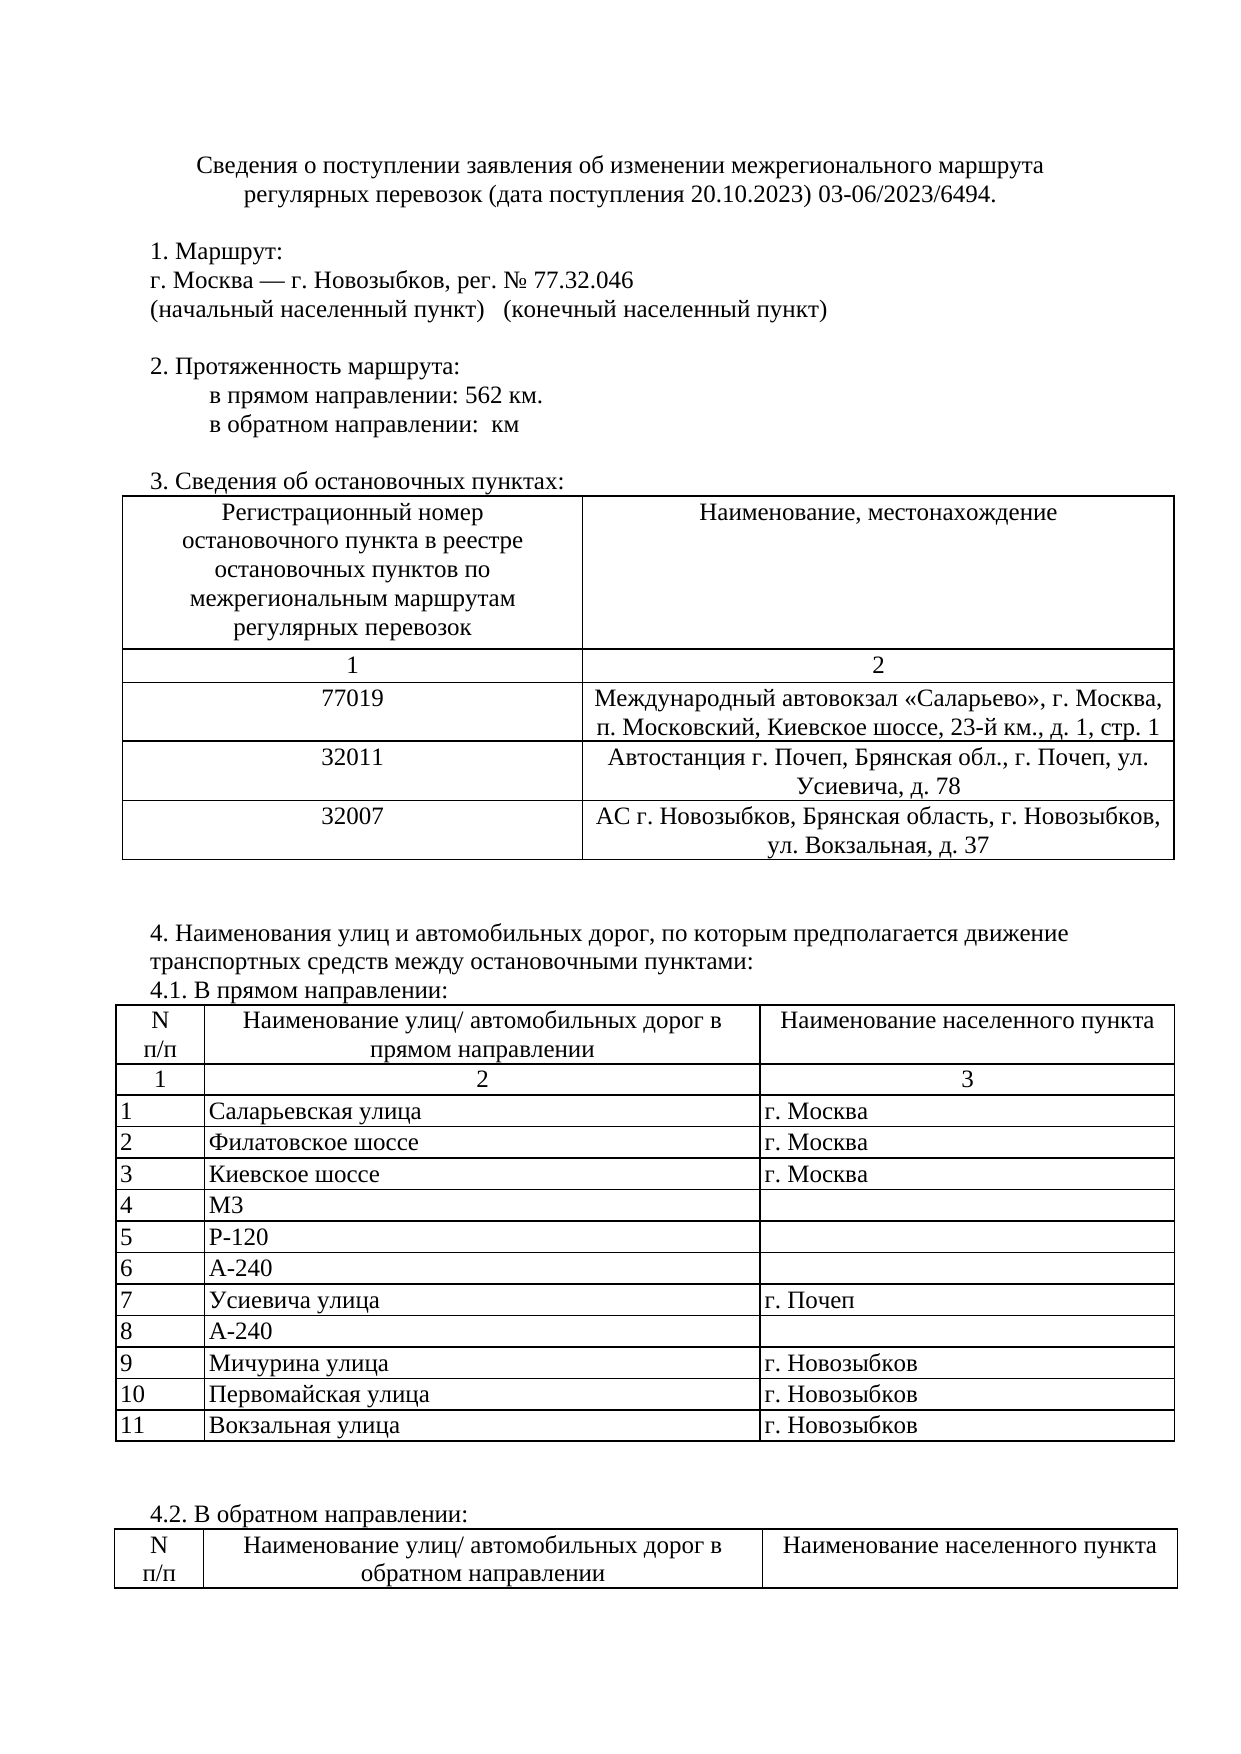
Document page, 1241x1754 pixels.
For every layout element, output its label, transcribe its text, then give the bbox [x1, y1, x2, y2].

table_cell г. Новозыбков [761, 1379, 1174, 1409]
table_cell г. Новозыбков [761, 1348, 1174, 1377]
table_header N п/п [117, 1006, 204, 1063]
table_cell 2 [205, 1065, 759, 1094]
table_cell Мичурина улица [205, 1348, 759, 1377]
table_cell 1 [117, 1065, 204, 1094]
table_header Наименование улиц/ автомобильных дорог в обратном направлении [204, 1530, 762, 1587]
table_cell 11 [117, 1411, 204, 1440]
text Сведения о поступлении заявления об изменении межрегионального маршрута регулярных перевозок (дата поступления 20.10.2023) 03-06/2023/6494. [150, 150, 1090, 207]
text в обратном направлении: км [150, 409, 1090, 437]
table_cell 10 [117, 1379, 204, 1409]
table_header N п/п [115, 1530, 203, 1587]
text 1. Маршрут: [150, 236, 1090, 265]
table_cell 6 [117, 1253, 204, 1283]
table_cell [761, 1222, 1174, 1252]
table_cell Усиевича улица [205, 1285, 759, 1314]
text в прямом направлении: 562 км. [150, 380, 1090, 409]
text 3. Сведения об остановочных пунктах: [150, 466, 1090, 495]
table_cell АС г. Новозыбков, Брянская область, г. Новозыбков, ул. Вокзальная, д. 37 [583, 801, 1173, 858]
table_cell [761, 1253, 1174, 1283]
table_cell г. Москва [761, 1096, 1174, 1126]
table_cell 77019 [123, 683, 582, 740]
table_cell г. Новозыбков [761, 1411, 1174, 1440]
table_cell Международный автовокзал «Саларьево», г. Москва, п. Московский, Киевское шоссе, 23-й км., д. 1, стр. 1 [583, 683, 1173, 740]
table_header Регистрационный номер остановочного пункта в реестре остановочных пунктов по межрегиональным маршрутам регулярных перевозок [123, 497, 582, 648]
table_cell г. Москва [761, 1127, 1174, 1157]
table_header Наименование улиц/ автомобильных дорог в прямом направлении [205, 1006, 759, 1063]
text 4. Наименования улиц и автомобильных дорог, по которым предполагается движение транспортных средств между остановочными пунктами: [150, 918, 1090, 975]
table_cell 9 [117, 1348, 204, 1377]
table_cell г. Почеп [761, 1285, 1174, 1314]
table_cell 7 [117, 1285, 204, 1314]
table_cell 32007 [123, 801, 582, 858]
text 2. Протяженность маршрута: [150, 351, 1090, 380]
table_cell Саларьевская улица [205, 1096, 759, 1126]
table_cell 5 [117, 1222, 204, 1252]
table_cell Р-120 [205, 1222, 759, 1252]
table_cell Вокзальная улица [205, 1411, 759, 1440]
table_cell 1 [117, 1096, 204, 1126]
table_cell Первомайская улица [205, 1379, 759, 1409]
table_cell 3 [117, 1159, 204, 1189]
table_cell 3 [761, 1065, 1174, 1094]
text 4.2. В обратном направлении: [150, 1499, 1090, 1528]
table_header Наименование населенного пункта [761, 1006, 1174, 1063]
table_cell [761, 1190, 1174, 1220]
table_cell А-240 [205, 1253, 759, 1283]
text (начальный населенный пункт) (конечный населенный пункт) [150, 294, 1090, 322]
table_cell 1 [123, 650, 582, 681]
table_cell [761, 1316, 1174, 1346]
table_cell 4 [117, 1190, 204, 1220]
table_cell М3 [205, 1190, 759, 1220]
table_cell 2 [583, 650, 1173, 681]
table_cell г. Москва [761, 1159, 1174, 1189]
table_cell Автостанция г. Почеп, Брянская обл., г. Почеп, ул. Усиевича, д. 78 [583, 742, 1173, 799]
table_cell 32011 [123, 742, 582, 799]
table_header Наименование населенного пункта [763, 1530, 1177, 1587]
table_cell Киевское шоссе [205, 1159, 759, 1189]
table_cell А-240 [205, 1316, 759, 1346]
text г. Москва — г. Новозыбков, рег. № 77.32.046 [150, 265, 1090, 294]
text 4.1. В прямом направлении: [150, 975, 1090, 1004]
table_cell 2 [117, 1127, 204, 1157]
table_cell Филатовское шоссе [205, 1127, 759, 1157]
table_cell 8 [117, 1316, 204, 1346]
table_header Наименование, местонахождение [583, 497, 1173, 648]
